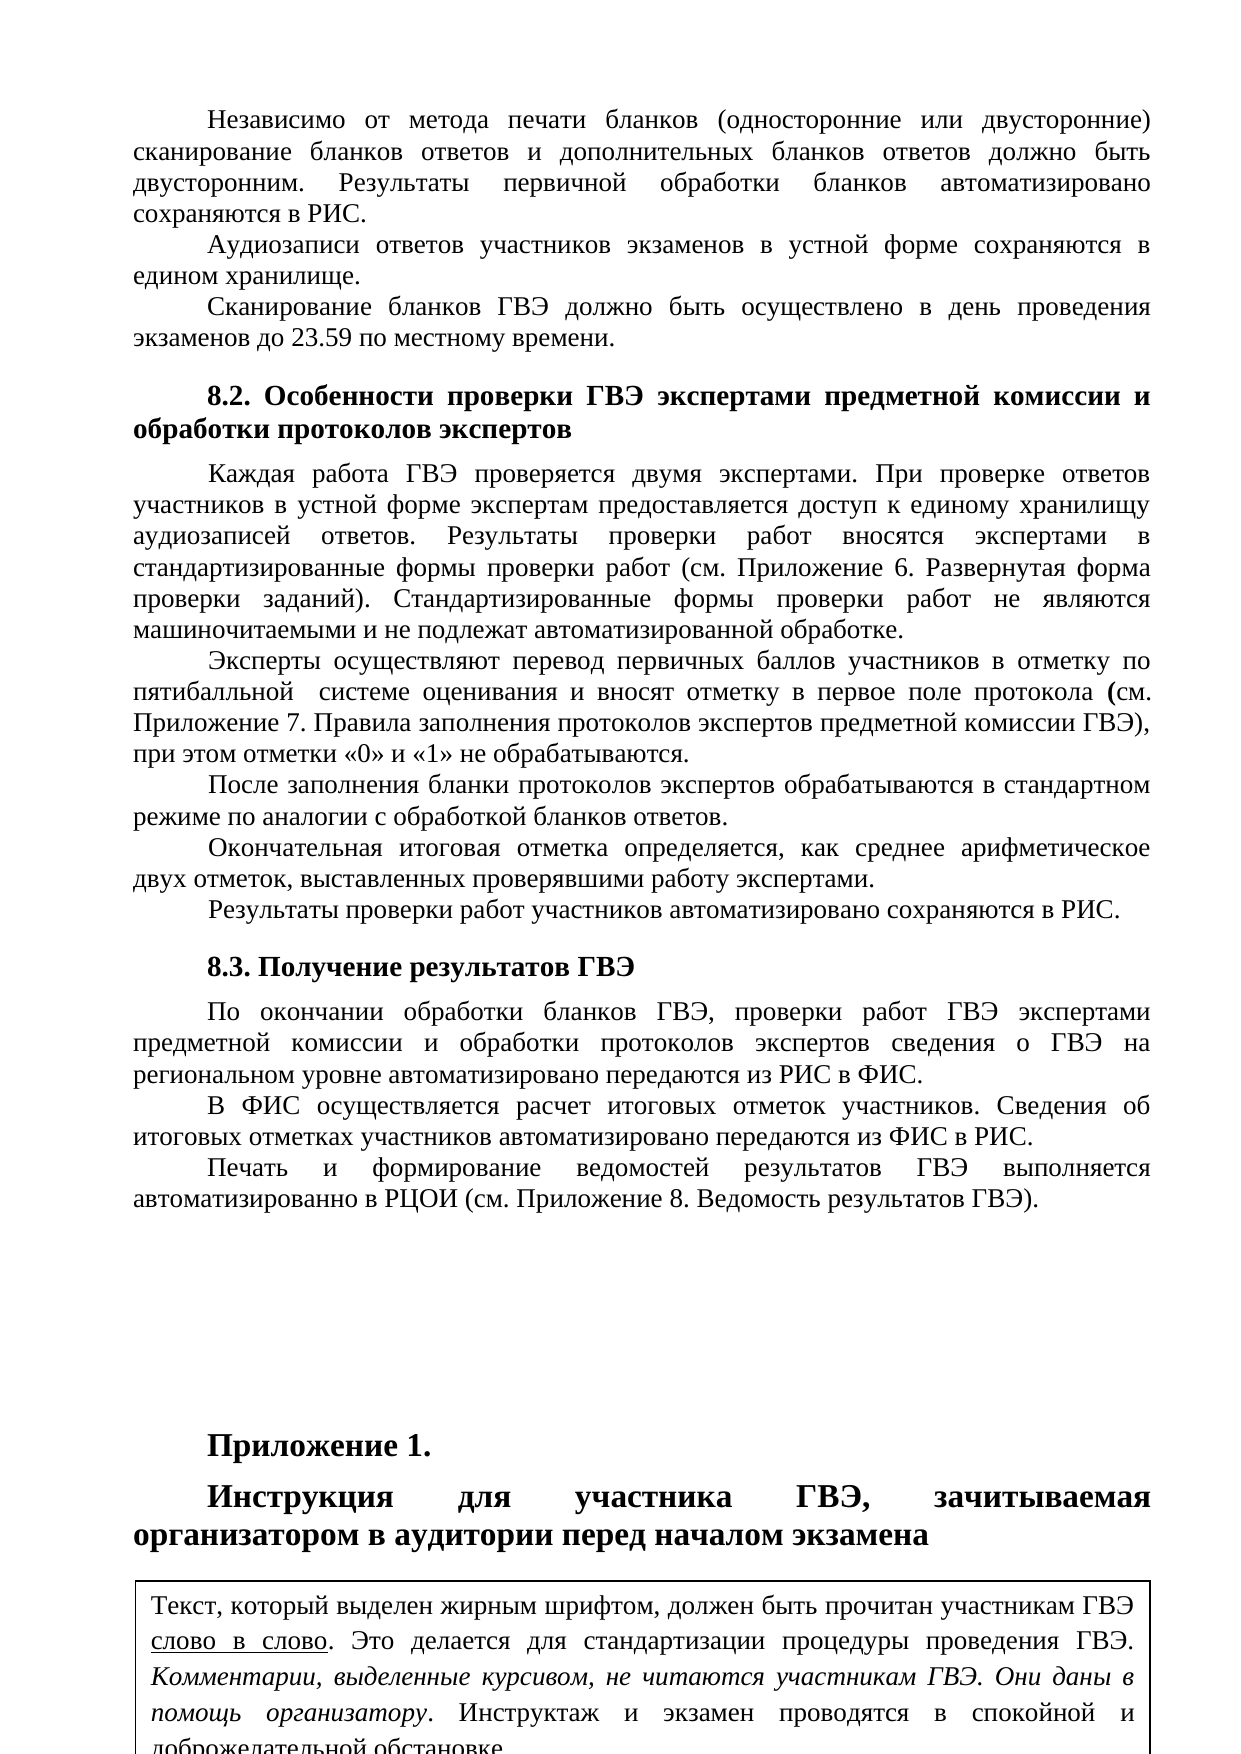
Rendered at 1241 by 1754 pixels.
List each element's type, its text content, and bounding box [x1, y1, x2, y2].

text Независимо от метода печати бланков (односторонние или двусторонние) сканирование бланков ответов и дополнительных бланков ответов должно быть двусторонним. Результаты первичной обработки бланков автоматизировано сохраняются в РИС. [133, 103, 1152, 228]
text В ФИС осуществляется расчет итоговых отметок участников. Сведения об итоговых отметках участников автоматизировано передаются из ФИС в РИС. [133, 1089, 1152, 1151]
subtitle 8.2. Особенности проверки ГВЭ экспертами предметной комиссии и обработки протоколов экспертов [133, 378, 1152, 445]
text Окончательная итоговая отметка определяется, как среднее арифметическое двух отметок, выставленных проверявшими работу экспертами. [133, 831, 1152, 893]
subtitle Приложение 1. [133, 1426, 1152, 1464]
subtitle Инструкция для участника ГВЭ, зачитываемая организатором в аудитории перед началом экзамена [133, 1476, 1152, 1553]
text Сканирование бланков ГВЭ должно быть осуществлено в день проведения экзаменов до 23.59 по местному времени. [133, 290, 1152, 353]
text Результаты проверки работ участников автоматизировано сохраняются в РИС. [133, 893, 1152, 924]
text После заполнения бланки протоколов экспертов обрабатываются в стандартном режиме по аналогии с обработкой бланков ответов. [133, 769, 1152, 831]
text Печать и формирование ведомостей результатов ГВЭ выполняется автоматизированно в РЦОИ (см. Приложение 8. Ведомость результатов ГВЭ). [133, 1151, 1152, 1213]
text Аудиозаписи ответов участников экзаменов в устной форме сохраняются в едином хранилище. [133, 228, 1152, 290]
text Эксперты осуществляют перевод первичных баллов участников в отметку по пятибалльной системе оценивания и вносят отметку в первое поле протокола (см. Приложение 7. Правила заполнения протоколов экспертов предметной комиссии ГВЭ), при этом отметки «0» и «1» не обрабатываются. [133, 644, 1152, 769]
text По окончании обработки бланков ГВЭ, проверки работ ГВЭ экспертами предметной комиссии и обработки протоколов экспертов сведения о ГВЭ на региональном уровне автоматизировано передаются из РИС в ФИС. [133, 995, 1152, 1089]
text Каждая работа ГВЭ проверяется двумя экспертами. При проверке ответов участников в устной форме экспертам предоставляется доступ к единому хранилищу аудиозаписей ответов. Результаты проверки работ вносятся экспертами в стандартизированные формы проверки работ (см. Приложение 6. Развернутая форма проверки заданий). Стандартизированные формы проверки работ не являются машиночитаемыми и не подлежат автоматизированной обработке. [133, 457, 1152, 644]
subtitle 8.3. Получение результатов ГВЭ [133, 949, 1152, 983]
